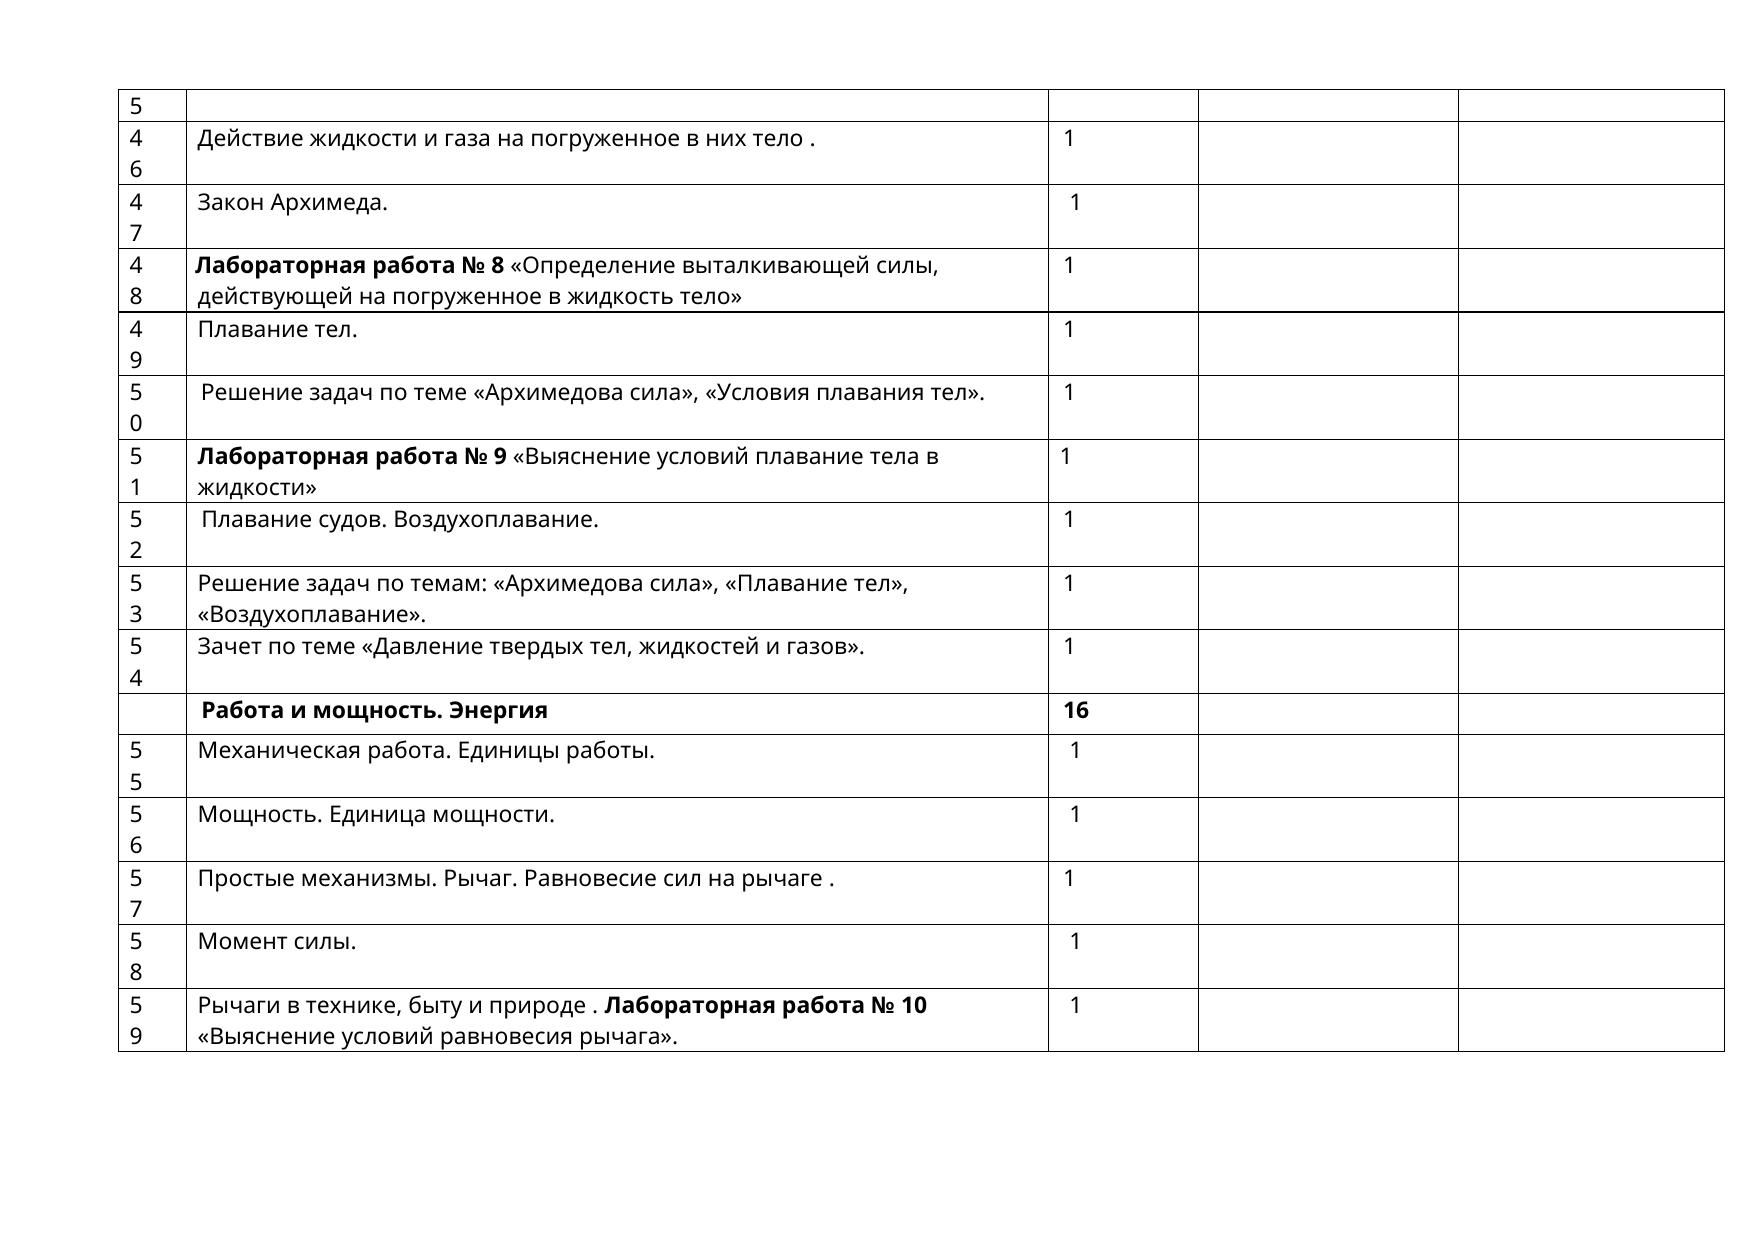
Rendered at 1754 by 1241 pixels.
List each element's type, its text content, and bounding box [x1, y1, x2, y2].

table_cell 50 [119, 376, 186, 438]
table_cell 16 [1049, 694, 1198, 733]
table_cell [1199, 122, 1458, 184]
table_cell Лабораторная работа № 8 «Определение выталкивающей силы, действующей на погруженное в жидкость тело» [187, 249, 1048, 311]
table_cell 1 [1049, 440, 1198, 502]
table_cell Простые механизмы. Рычаг. Равновесие сил на рычаге . [187, 862, 1048, 924]
table_cell [1199, 798, 1458, 861]
table_cell 55 [119, 735, 186, 797]
table_cell [1199, 989, 1458, 1051]
table_cell [1459, 925, 1724, 988]
table_cell 1 [1049, 122, 1198, 184]
table_cell Закон Архимеда. [187, 185, 1048, 248]
table_cell 1 [1049, 567, 1198, 629]
table_cell 54 [119, 630, 186, 693]
table_cell [1199, 185, 1458, 248]
table_cell 1 [1049, 90, 1198, 121]
table_cell 1 [1049, 630, 1198, 693]
table_cell 48 [119, 249, 186, 311]
table_cell [1459, 630, 1724, 693]
table_cell [1459, 989, 1724, 1051]
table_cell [187, 90, 1048, 121]
table_cell 57 [119, 862, 186, 924]
table_cell 52 [119, 503, 186, 566]
table_cell Решение задач по теме «Архимедова сила», «Условия плавания тел». [187, 376, 1048, 438]
table_cell [1199, 376, 1458, 438]
table_cell [1199, 862, 1458, 924]
table_cell 1 [1049, 989, 1198, 1051]
table_cell 45 [119, 90, 186, 121]
table_cell 49 [119, 313, 186, 375]
table_cell [1459, 90, 1724, 121]
table_cell 1 [1049, 503, 1198, 566]
table_cell [1459, 249, 1724, 311]
table_cell 58 [119, 925, 186, 988]
table_cell [1459, 122, 1724, 184]
table_cell [1199, 90, 1458, 121]
table_cell 1 [1049, 249, 1198, 311]
table_cell [119, 694, 186, 733]
table_cell [1199, 567, 1458, 629]
table_cell [1199, 925, 1458, 988]
table_cell 46 [119, 122, 186, 184]
table_cell [1199, 313, 1458, 375]
table_cell [1459, 862, 1724, 924]
table_cell 1 [1049, 735, 1198, 797]
table_cell [1199, 503, 1458, 566]
table_cell Рычаги в технике, быту и природе . Лабораторная работа № 10 «Выяснение условий равновесия рычага». [187, 989, 1048, 1051]
table_cell Плавание судов. Воздухоплавание. [187, 503, 1048, 566]
table_cell Механическая работа. Единицы работы. [187, 735, 1048, 797]
table_cell [1199, 440, 1458, 502]
table_cell [1459, 440, 1724, 502]
table_cell 1 [1049, 798, 1198, 861]
table_cell 53 [119, 567, 186, 629]
table_cell [1459, 567, 1724, 629]
table_cell Работа и мощность. Энергия [187, 694, 1048, 733]
table_cell [1459, 503, 1724, 566]
table_cell [1199, 630, 1458, 693]
table_cell 59 [119, 989, 186, 1051]
table_cell [1459, 185, 1724, 248]
table_cell 56 [119, 798, 186, 861]
table_cell [1459, 313, 1724, 375]
table_cell [1459, 798, 1724, 861]
table_cell 1 [1049, 862, 1198, 924]
table_cell Лабораторная работа № 9 «Выяснение условий плавание тела в жидкости» [187, 440, 1048, 502]
table_cell 1 [1049, 313, 1198, 375]
table_cell Решение задач по темам: «Архимедова сила», «Плавание тел», «Воздухоплавание». [187, 567, 1048, 629]
table_cell 51 [119, 440, 186, 502]
table_cell Плавание тел. [187, 313, 1048, 375]
table_cell Мощность. Единица мощности. [187, 798, 1048, 861]
table_cell Зачет по теме «Давление твердых тел, жидкостей и газов». [187, 630, 1048, 693]
table_cell [1459, 376, 1724, 438]
table_cell 1 [1049, 185, 1198, 248]
table_cell [1459, 694, 1724, 733]
table_cell [1459, 735, 1724, 797]
table_cell 1 [1049, 376, 1198, 438]
table_cell Действие жидкости и газа на погруженное в них тело . [187, 122, 1048, 184]
table_cell 47 [119, 185, 186, 248]
table_cell [1199, 694, 1458, 733]
table_cell [1199, 735, 1458, 797]
table_cell 1 [1049, 925, 1198, 988]
table_cell [1199, 249, 1458, 311]
table_cell Момент силы. [187, 925, 1048, 988]
